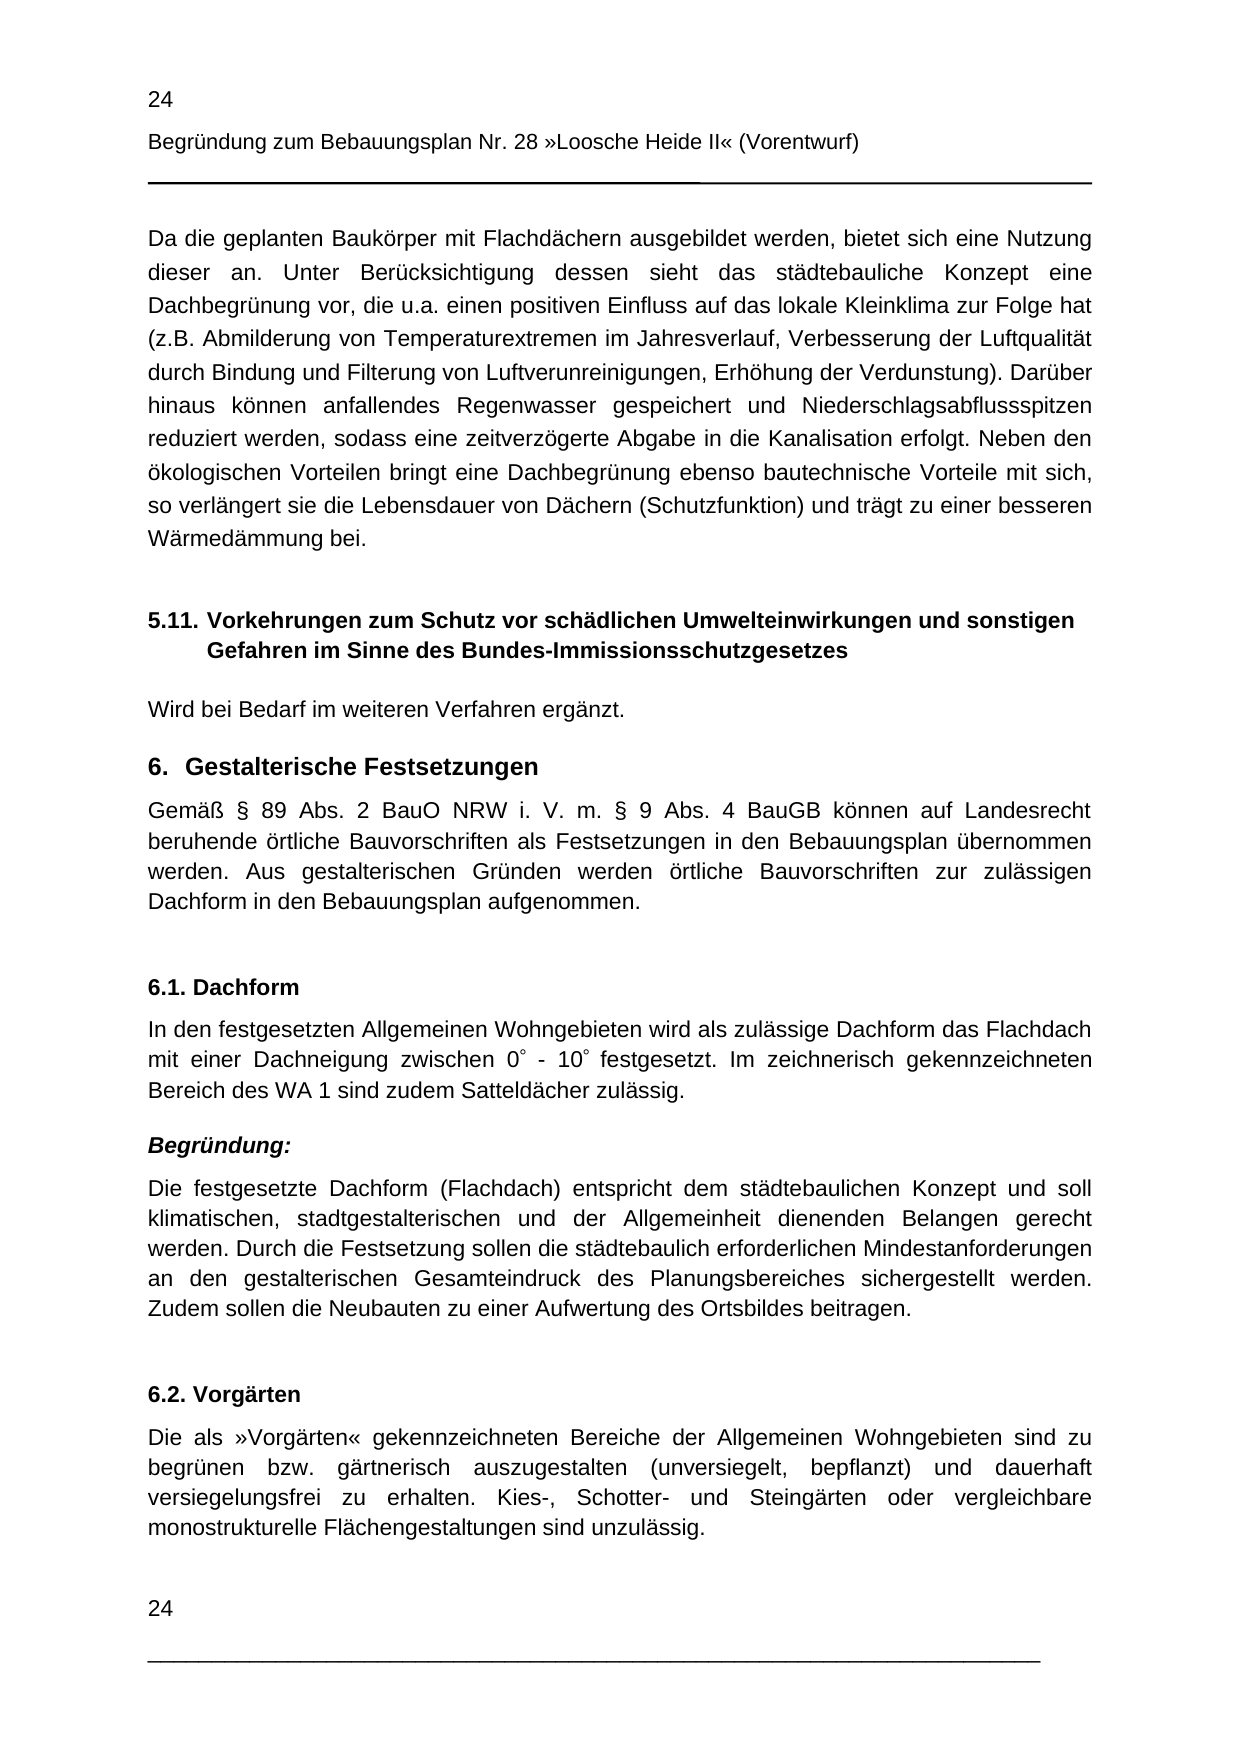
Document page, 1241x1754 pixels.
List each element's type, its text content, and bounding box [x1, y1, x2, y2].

text Da die geplanten Baukörper mit Flachdächern ausgebildet werden, bietet sich eine Nutzung dieser an. Unter Berücksichtigung dessen sieht das städtebauliche Konzept eine Dachbegrünung vor, die u.a. einen positiven Einfluss auf das lokale Kleinklima zur Folge hat (z.B. Abmilderung von Temperaturextremen im Jahresverlauf, Verbesserung der Luftqualität durch Bindung und Filterung von Luftverunreinigungen, Erhöhung der Verdunstung). Darüber hinaus können anfallendes Regenwasser gespeichert und Niederschlagsabflussspitzen reduziert werden, sodass eine zeitverzögerte Abgabe in die Kanalisation erfolgt. Neben den ökologischen Vorteilen bringt eine Dachbegrünung ebenso bautechnische Vorteile mit sich, so verlängert sie die Lebensdauer von Dächern (Schutzfunktion) und trägt zu einer besseren Wärmedämmung bei. [148, 218, 1093, 552]
text Die als »Vorgärten« gekennzeichneten Bereiche der Allgemeinen Wohngebieten sind zu begrünen bzw. gärtnerisch auszugestalten (unversiegelt, bepflanzt) und dauerhaft versiegelungsfrei zu erhalten. Kies-, Schotter- und Steingärten oder vergleichbare monostrukturelle Flächengestaltungen sind unzulässig. [148, 1423, 1093, 1540]
text In den festgesetzten Allgemeinen Wohngebieten wird als zulässige Dachform das Flachdach mit einer Dachneigung zwischen 0 - 10 festgesetzt. Im zeichnerisch gekennzeichneten Bereich des WA 1 sind zudem Satteldächer zulässig. [148, 1016, 1093, 1103]
text Begründung: [148, 1132, 1093, 1158]
subtitle Gestalterische Festsetzungen [148, 752, 1093, 781]
text Gemäß § 89 Abs. 2 BauO NRW i. V. m. § 9 Abs. 4 BauGB können auf Landesrecht beruhende örtliche Bauvorschriften als Festsetzungen in den Bebauungsplan übernommen werden. Aus gestalterischen Gründen werden örtliche Bauvorschriften zur zulässigen Dachform in den Bebauungsplan aufgenommen. [148, 797, 1093, 914]
subtitle Vorkehrungen zum Schutz vor schädlichen Umwelteinwirkungen und sonstigen Gefahren im Sinne des Bundes-Immissionsschutzgesetzes [148, 607, 1093, 663]
text Die festgesetzte Dachform (Flachdach) entspricht dem städtebaulichen Konzept und soll klimatischen, stadtgestalterischen und der Allgemeinheit dienenden Belangen gerecht werden. Durch die Festsetzung sollen die städtebaulich erforderlichen Mindestanforderungen an den gestalterischen Gesamteindruck des Planungsbereiches sichergestellt werden. Zudem sollen die Neubauten zu einer Aufwertung des Ortsbildes beitragen. [148, 1174, 1093, 1322]
subtitle Dachform [148, 973, 1093, 1000]
text Wird bei Bedarf im weiteren Verfahren ergänzt. [148, 696, 1093, 723]
subtitle Vorgärten [148, 1381, 1093, 1407]
